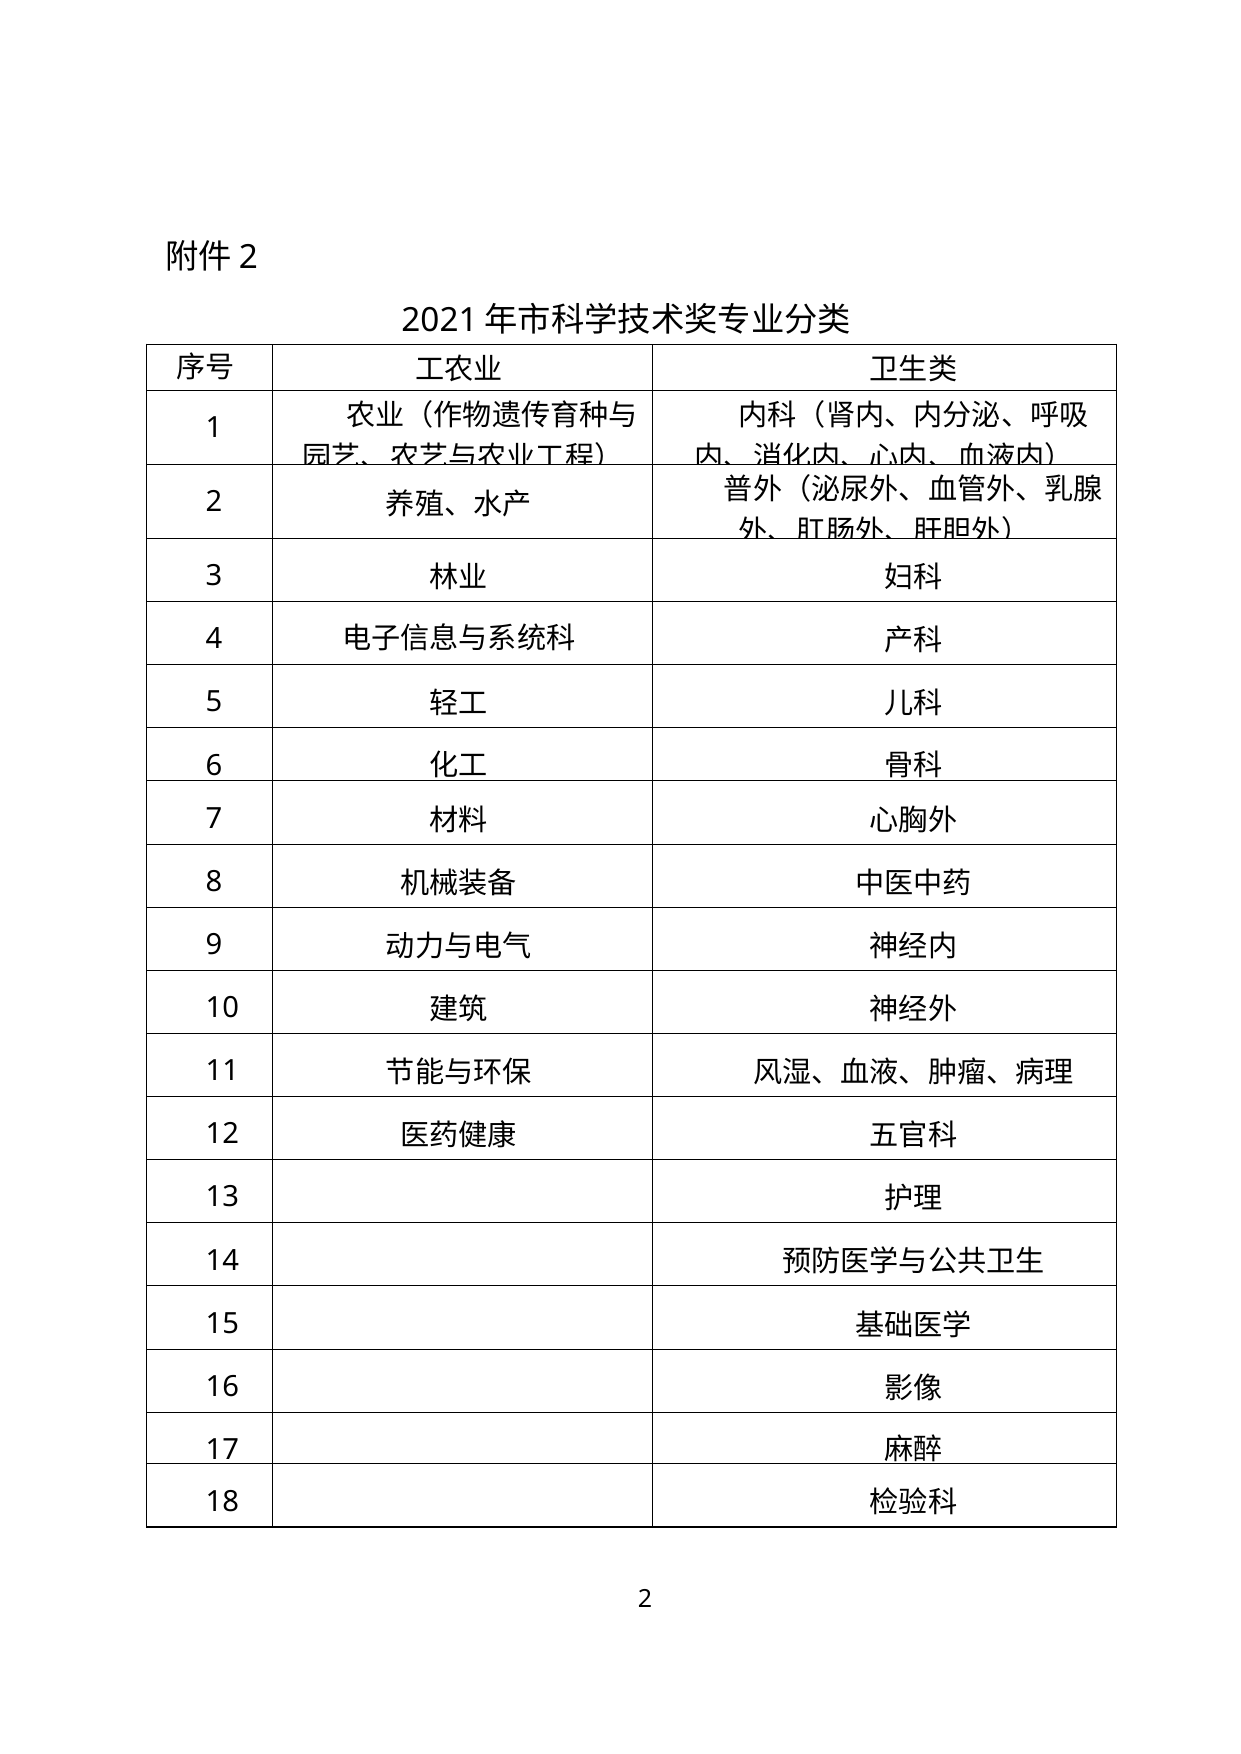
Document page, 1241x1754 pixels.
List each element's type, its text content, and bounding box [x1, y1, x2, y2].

table_cell 10 [147, 971, 272, 1033]
table_cell 护理 [653, 1160, 1116, 1222]
table_cell 11 [147, 1034, 272, 1096]
table_cell [273, 1413, 652, 1463]
table_cell 医药健康 [273, 1097, 652, 1159]
table_cell 检验科 [653, 1464, 1116, 1526]
table_cell 17 [147, 1413, 272, 1463]
table_cell 8 [147, 845, 272, 907]
table_cell 神经内 [653, 908, 1116, 970]
table_cell 6 [147, 728, 272, 780]
text 2021年市科学技术奖专业分类 [165, 281, 1087, 343]
table_cell 建筑 [273, 971, 652, 1033]
table_cell 动力与电气 [273, 908, 652, 970]
table_cell [273, 1350, 652, 1412]
table_cell 节能与环保 [273, 1034, 652, 1096]
table_cell 材料 [273, 781, 652, 843]
table_cell 9 [147, 908, 272, 970]
table_header 卫生类 [653, 345, 1116, 390]
table_cell 普外（泌尿外、血管外、乳腺外、肛肠外、肝胆外） [653, 465, 1116, 538]
table_cell 养殖、水产 [273, 465, 652, 538]
table_cell 13 [147, 1160, 272, 1222]
table_cell 5 [147, 665, 272, 727]
table_cell 儿科 [653, 665, 1116, 727]
table_cell 农业（作物遗传育种与园艺、农艺与农业工程） [273, 391, 652, 464]
table_cell 影像 [653, 1350, 1116, 1412]
table_cell [273, 1160, 652, 1222]
table_cell 内科（肾内、内分泌、呼吸内、消化内、心内、血液内） [653, 391, 1116, 464]
table_cell 麻醉 [653, 1413, 1116, 1463]
table_cell 14 [147, 1223, 272, 1285]
table_cell 7 [147, 781, 272, 843]
table_cell 2 [147, 465, 272, 538]
table_cell 化工 [273, 728, 652, 780]
table_cell 五官科 [653, 1097, 1116, 1159]
table_cell 中医中药 [653, 845, 1116, 907]
table_cell 1 [147, 391, 272, 464]
table_cell 风湿、血液、肿瘤、病理 [653, 1034, 1116, 1096]
table_cell 神经外 [653, 971, 1116, 1033]
text 附件2 [165, 218, 1087, 281]
table_cell 15 [147, 1286, 272, 1348]
table_cell 骨科 [653, 728, 1116, 780]
table_cell 轻工 [273, 665, 652, 727]
table_cell [273, 1464, 652, 1526]
table_cell 心胸外 [653, 781, 1116, 843]
table_cell 预防医学与公共卫生 [653, 1223, 1116, 1285]
table_cell 妇科 [653, 539, 1116, 601]
table_header 序号 [147, 345, 272, 390]
table_cell 12 [147, 1097, 272, 1159]
table_cell 机械装备 [273, 845, 652, 907]
table_cell 4 [147, 602, 272, 664]
table_cell [273, 1286, 652, 1348]
table_cell 3 [147, 539, 272, 601]
table_cell 产科 [653, 602, 1116, 664]
table_cell [273, 1223, 652, 1285]
table_cell 16 [147, 1350, 272, 1412]
table_cell 18 [147, 1464, 272, 1526]
table_cell 电子信息与系统科学 [273, 602, 652, 664]
table_cell 林业 [273, 539, 652, 601]
table_cell 基础医学 [653, 1286, 1116, 1348]
table_header 工农业 [273, 345, 652, 390]
